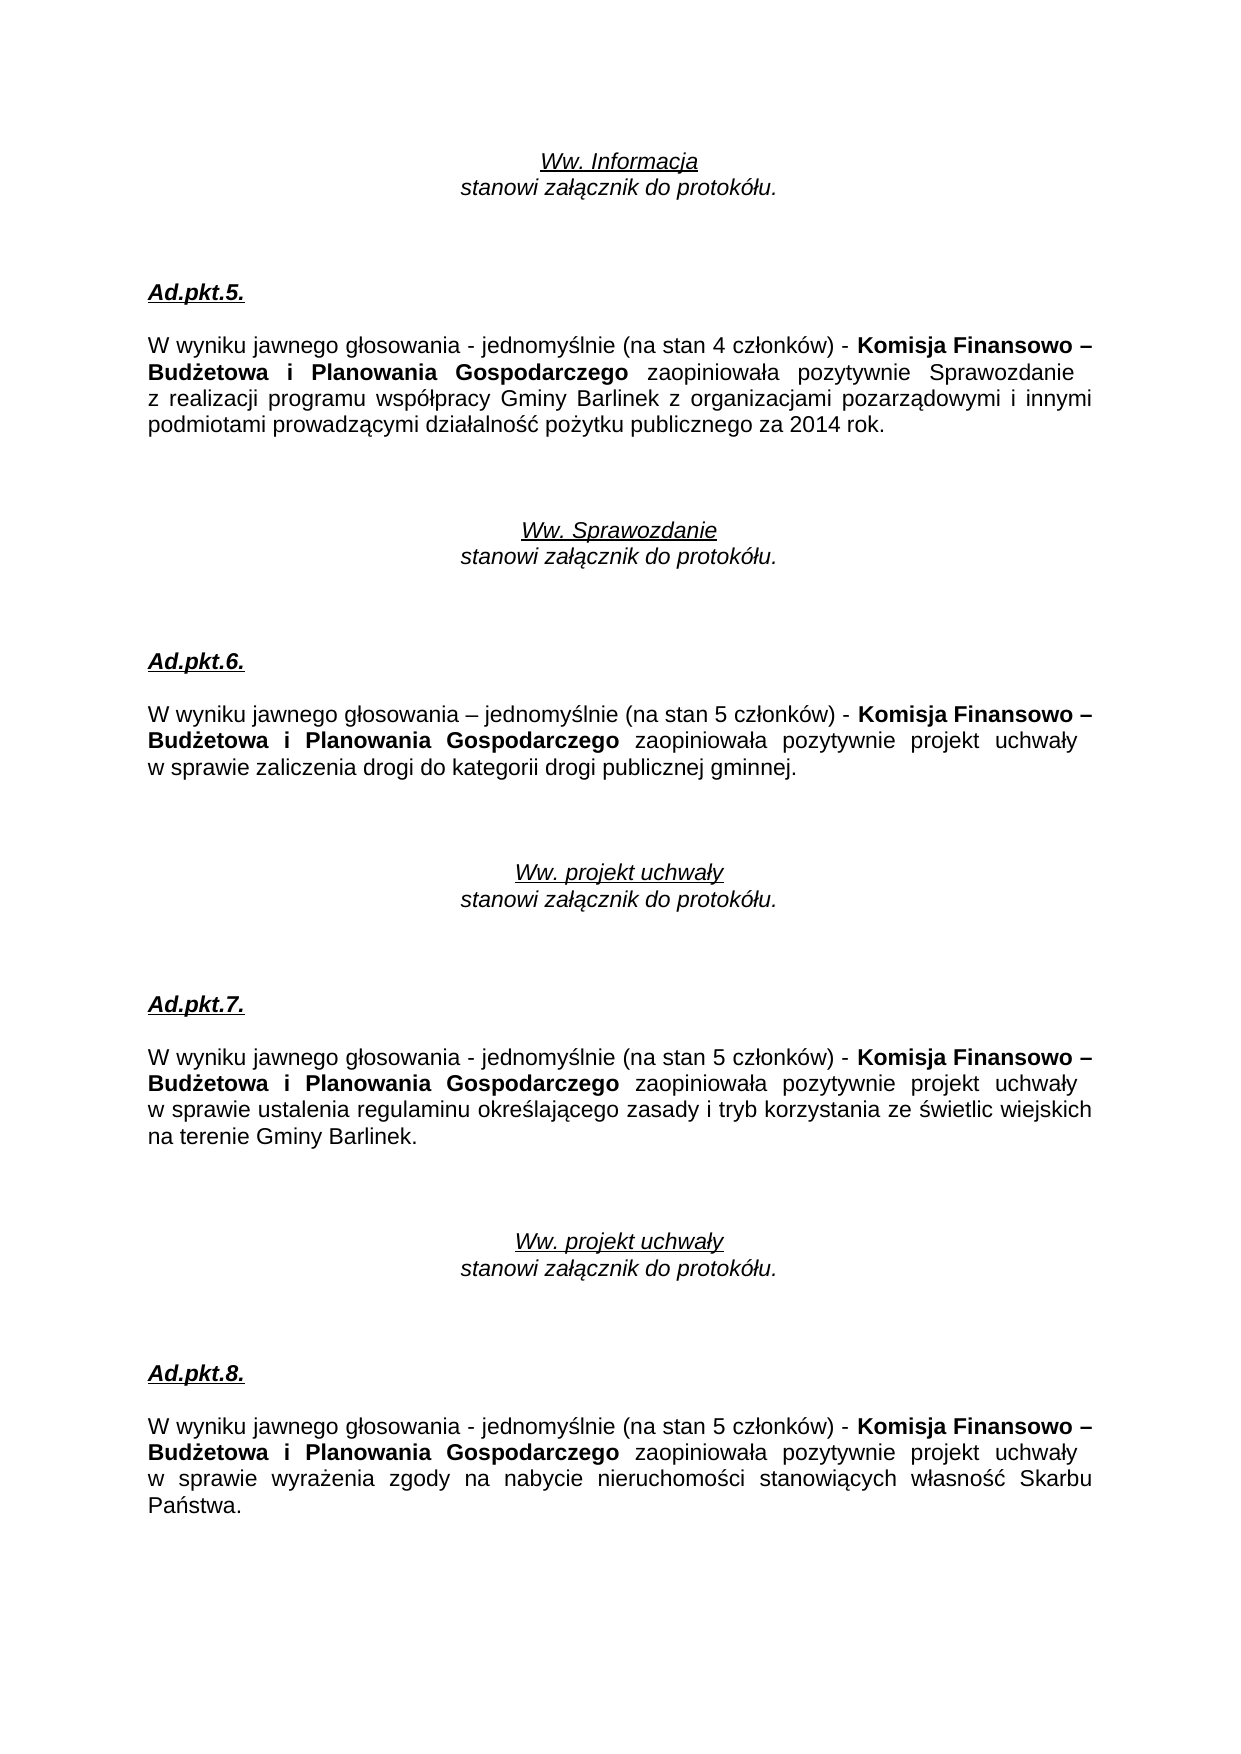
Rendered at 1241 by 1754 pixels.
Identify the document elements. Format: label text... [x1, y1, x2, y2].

text stanowi załącznik do protokółu. [148, 1254, 1093, 1281]
text stanowi załącznik do protokółu. [148, 543, 1093, 569]
text W wyniku jawnego głosowania – jednomyślnie (na stan 5 członków) - Komisja Finansowo – Budżetowa i Planowania Gospodarczego zaopiniowała pozytywnie projekt uchwały w sprawie zaliczenia drogi do kategorii drogi publicznej gminnej. [148, 701, 1093, 780]
text Ww. Informacja [148, 148, 1093, 174]
text Ad.pkt.7. [148, 991, 1093, 1017]
text Ww. projekt uchwały [148, 859, 1093, 886]
text stanowi załącznik do protokółu. [148, 886, 1093, 912]
text Ad.pkt.5. [148, 279, 1093, 306]
text W wyniku jawnego głosowania - jednomyślnie (na stan 5 członków) - Komisja Finansowo – Budżetowa i Planowania Gospodarczego zaopiniowała pozytywnie projekt uchwały w sprawie wyrażenia zgody na nabycie nieruchomości stanowiących własność Skarbu Państwa. [148, 1413, 1093, 1518]
text Ww. projekt uchwały [148, 1228, 1093, 1254]
text W wyniku jawnego głosowania - jednomyślnie (na stan 5 członków) - Komisja Finansowo – Budżetowa i Planowania Gospodarczego zaopiniowała pozytywnie projekt uchwały w sprawie ustalenia regulaminu określającego zasady i tryb korzystania ze świetlic wiejskich na terenie Gminy Barlinek. [148, 1044, 1093, 1149]
text Ad.pkt.6. [148, 648, 1093, 675]
text Ww. Sprawozdanie [148, 517, 1093, 543]
text W wyniku jawnego głosowania - jednomyślnie (na stan 4 członków) - Komisja Finansowo – Budżetowa i Planowania Gospodarczego zaopiniowała pozytywnie Sprawozdanie z realizacji programu współpracy Gminy Barlinek z organizacjami pozarządowymi i innymi podmiotami prowadzącymi działalność pożytku publicznego za 2014 rok. [148, 332, 1093, 437]
text Ad.pkt.8. [148, 1360, 1093, 1386]
text stanowi załącznik do protokółu. [148, 174, 1093, 200]
